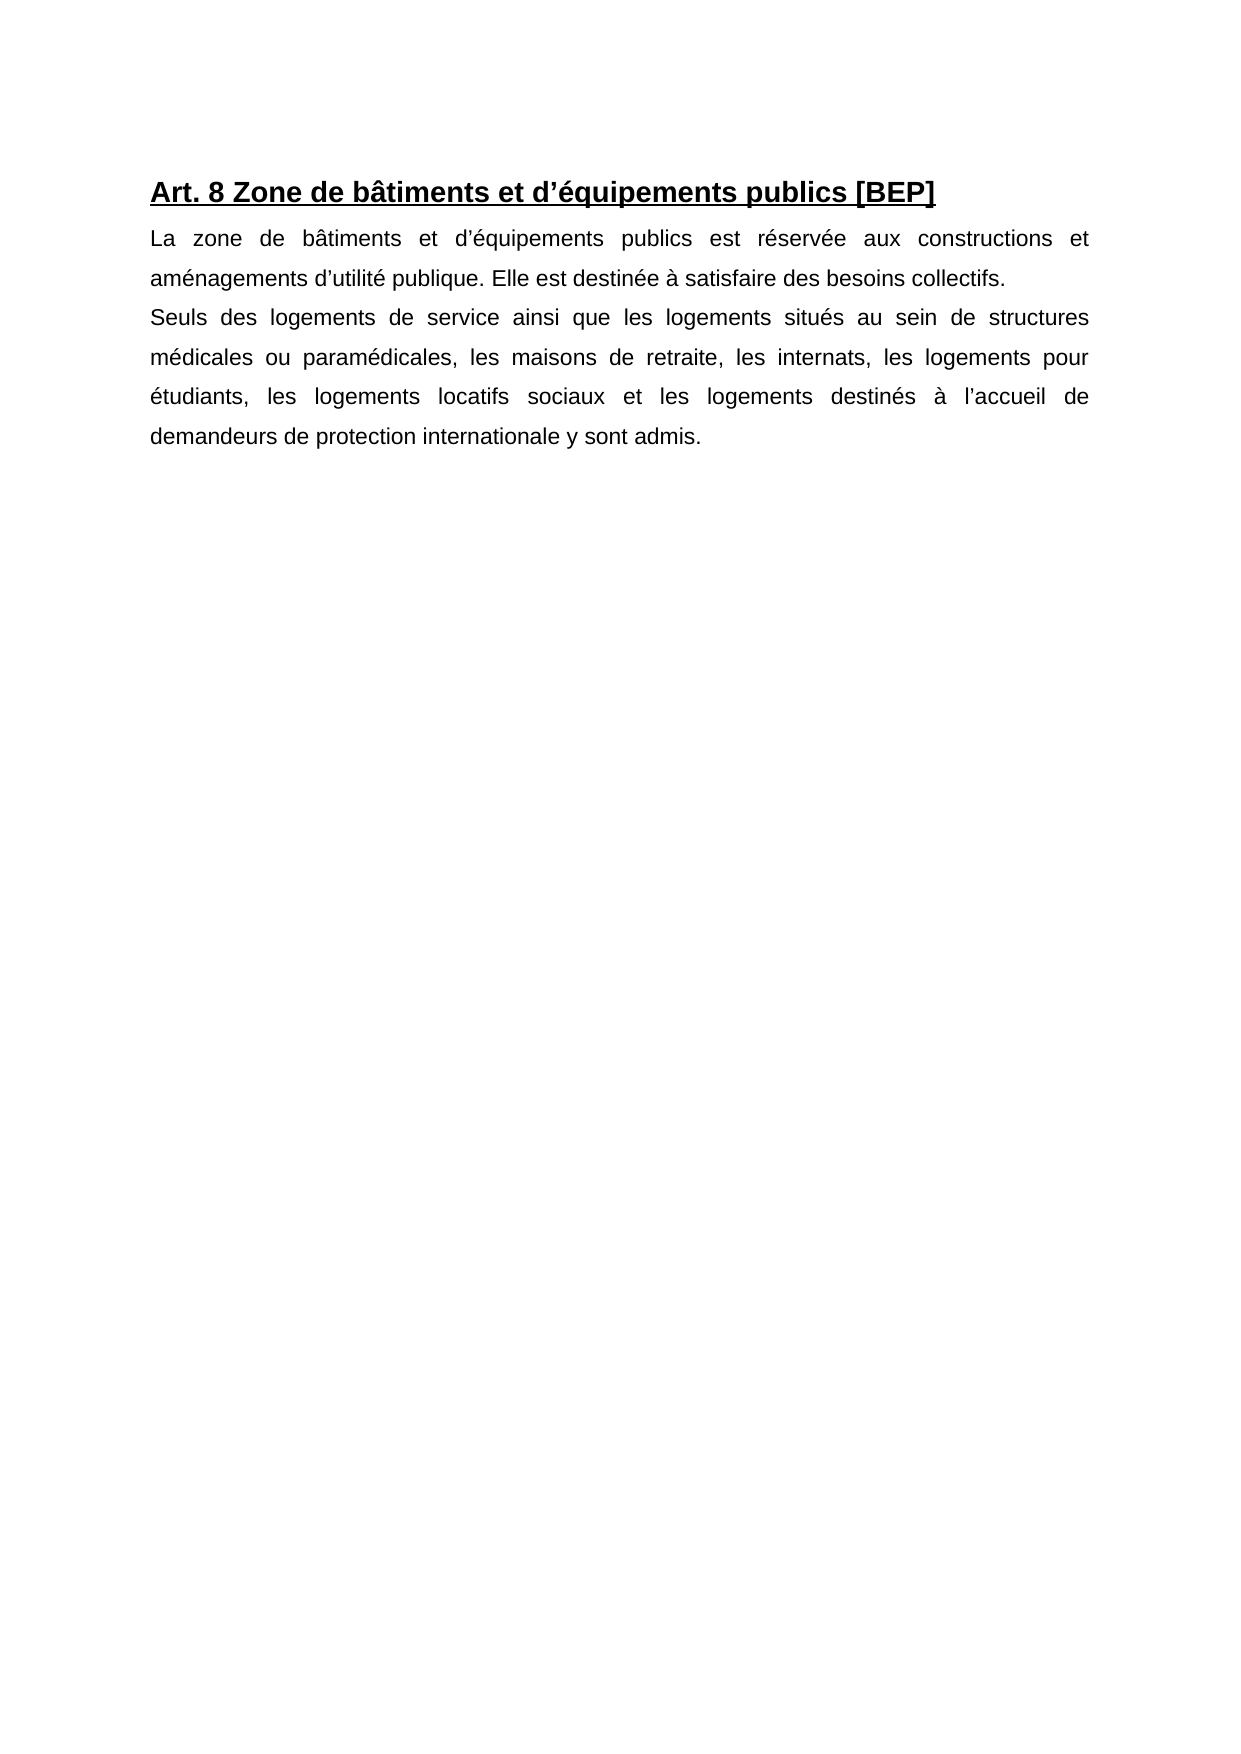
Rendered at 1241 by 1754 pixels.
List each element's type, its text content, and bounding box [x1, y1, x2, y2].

text Seuls des logements de service ainsi que les logements situés au sein de structures médicales ou paramédicales, les maisons de retraite, les internats, les logements pour étudiants, les logements locatifs sociaux et les logements destinés à l’accueil de demandeurs de protection internationale y sont admis. [150, 304, 1090, 449]
text La zone de bâtiments et d’équipements publics est réservée aux constructions et aménagements d’utilité publique. Elle est destinée à satisfaire des besoins collectifs. [150, 225, 1090, 291]
subtitle Art. 8 Zone de bâtiments et d’équipements publics [BEP] [150, 175, 1090, 208]
